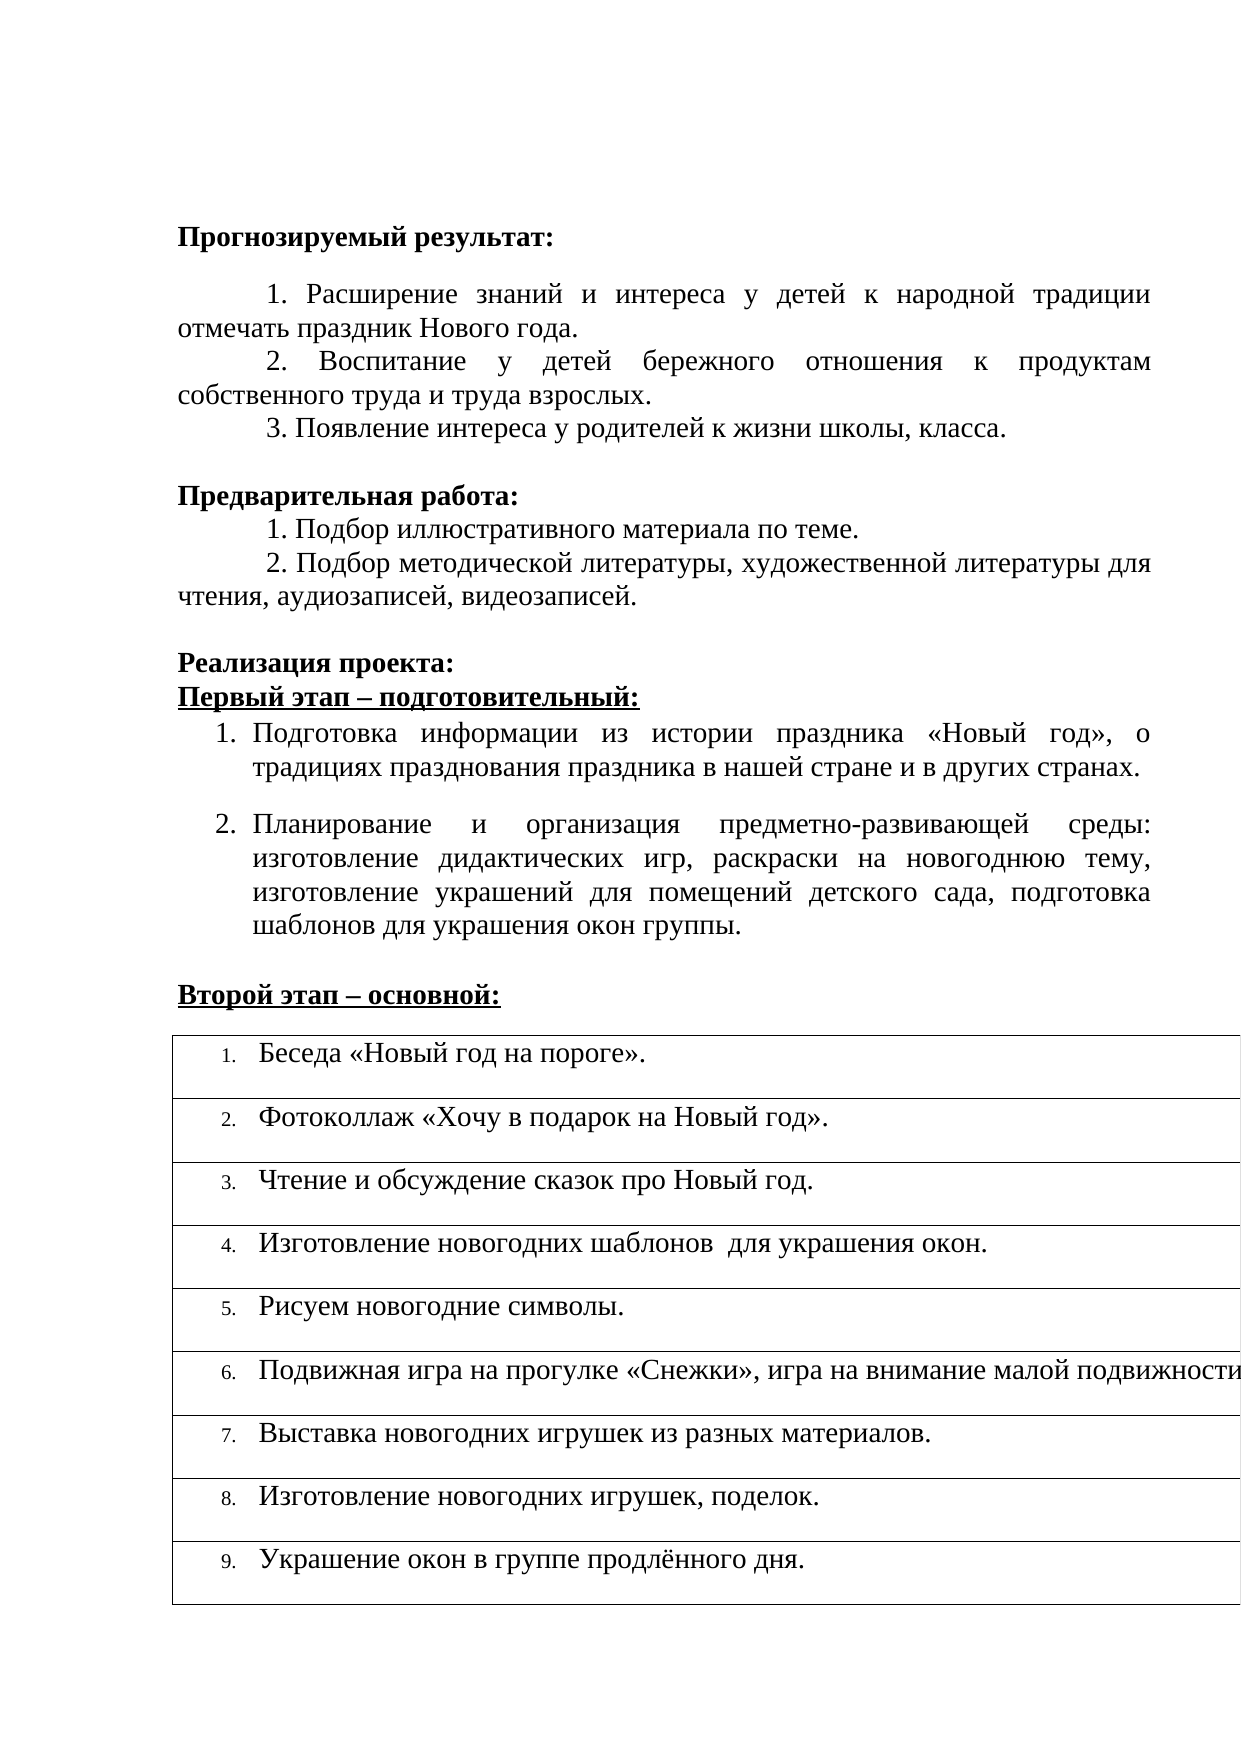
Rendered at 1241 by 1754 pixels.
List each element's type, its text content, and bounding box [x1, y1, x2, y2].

text 2. Воспитание у детей бережного отношения к продуктам собственного труда и труда взрослых. [177, 343, 1152, 411]
text 1. Подбор иллюстративного материала по теме. [177, 511, 1152, 545]
text 3. Появление интереса у родителей к жизни школы, класса. [177, 411, 1152, 444]
text Прогнозируемый результат: [177, 219, 1152, 252]
table_cell Чтение и обсуждение сказок про Новый год. [173, 1163, 1240, 1225]
text 2. Подбор методической литературы, художественной литературы для чтения, аудиозаписей, видеозаписей. [177, 545, 1152, 612]
text Реализация проекта: [177, 645, 1152, 679]
table_cell Фотоколлаж «Хочу в подарок на Новый год». [173, 1099, 1240, 1162]
list Планирование и организация предметно-развивающей среды: изготовление дидактических игр, раскраски на новогоднюю тему, изготовление украшений для помещений детского сада, подготовка шаблонов для украшения окон группы. [215, 807, 1152, 941]
text Предварительная работа: [177, 478, 1152, 511]
table_cell Изготовление новогодних шаблонов для украшения окон. [173, 1226, 1240, 1288]
list Подготовка информации из истории праздника «Новый год», о традициях празднования праздника в нашей стране и в других странах. [215, 716, 1152, 783]
text Второй этап – основной: [177, 977, 1152, 1011]
table_cell Выставка новогодних игрушек из разных материалов. [173, 1416, 1240, 1478]
table_cell Изготовление новогодних игрушек, поделок. [173, 1479, 1240, 1541]
table_cell Рисуем новогодние символы. [173, 1289, 1240, 1351]
text Первый этап – подготовительный: [177, 679, 1152, 712]
text 1. Расширение знаний и интереса у детей к народной традиции отмечать праздник Нового года. [177, 276, 1152, 343]
table_cell Подвижная игра на прогулке «Снежки», игра на внимание малой подвижности «Елочки». [173, 1352, 1240, 1414]
table_cell Украшение окон в группе продлённого дня. [173, 1542, 1240, 1604]
table_header Беседа «Новый год на пороге». [173, 1036, 1240, 1098]
